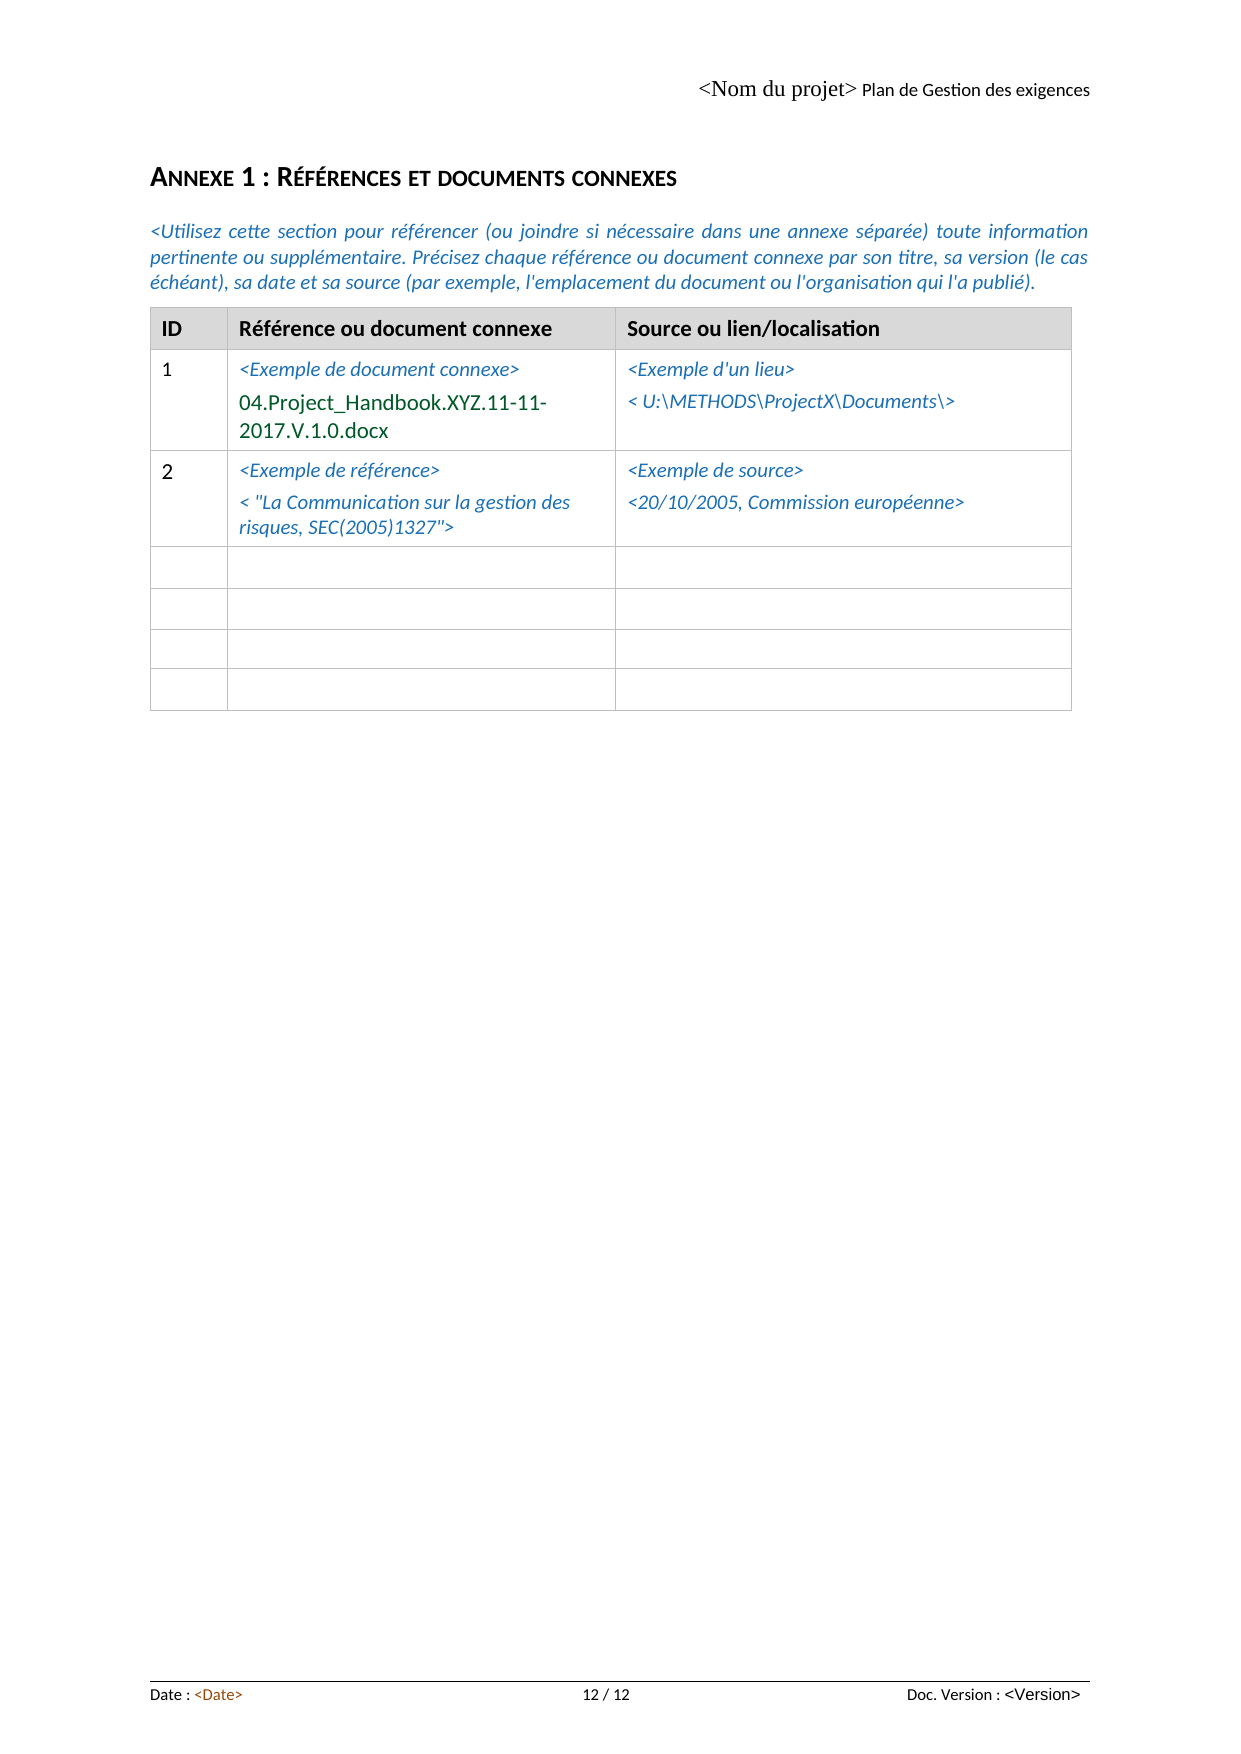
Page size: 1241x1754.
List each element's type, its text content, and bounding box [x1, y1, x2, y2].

table_cell [228, 547, 615, 588]
table_header Référence ou document connexe [228, 308, 615, 349]
table_cell [616, 630, 1071, 668]
table_cell [616, 547, 1071, 588]
table_cell [616, 589, 1071, 629]
subtitle Annexe 1 : Références et documents connexes [150, 158, 1090, 193]
table_cell <Exemple d'un lieu> < U:\METHODS\ProjectX\Documents\> [616, 350, 1071, 450]
text <Utilisez cette section pour référencer (ou joindre si nécessaire dans une annexe séparée) toute information pertinente ou supplémentaire. Précisez chaque référence ou document connexe par son titre, sa version (le cas échéant), sa date et sa source (par exemple, l'emplacement du document ou l'organisation qui l'a publié). [150, 218, 1090, 295]
table_cell <Exemple de source> <20/10/2005, Commission européenne> [616, 451, 1071, 546]
table_cell [228, 589, 615, 629]
table_cell 2 [151, 451, 227, 546]
table_cell [228, 630, 615, 668]
table_cell [151, 547, 227, 588]
table_cell [151, 630, 227, 668]
table_header Source ou lien/localisation [616, 308, 1071, 349]
table_cell 1 [151, 350, 227, 450]
table_cell [616, 669, 1071, 710]
table_cell [151, 669, 227, 710]
table_cell <Exemple de document connexe> 04.Project_Handbook.XYZ.11-11-2017.V.1.0.docx [228, 350, 615, 450]
table_cell [228, 669, 615, 710]
table_cell <Exemple de référence> < "La Communication sur la gestion des risques, SEC(2005)1327"> [228, 451, 615, 546]
table_cell [151, 589, 227, 629]
table_header ID [151, 308, 227, 349]
